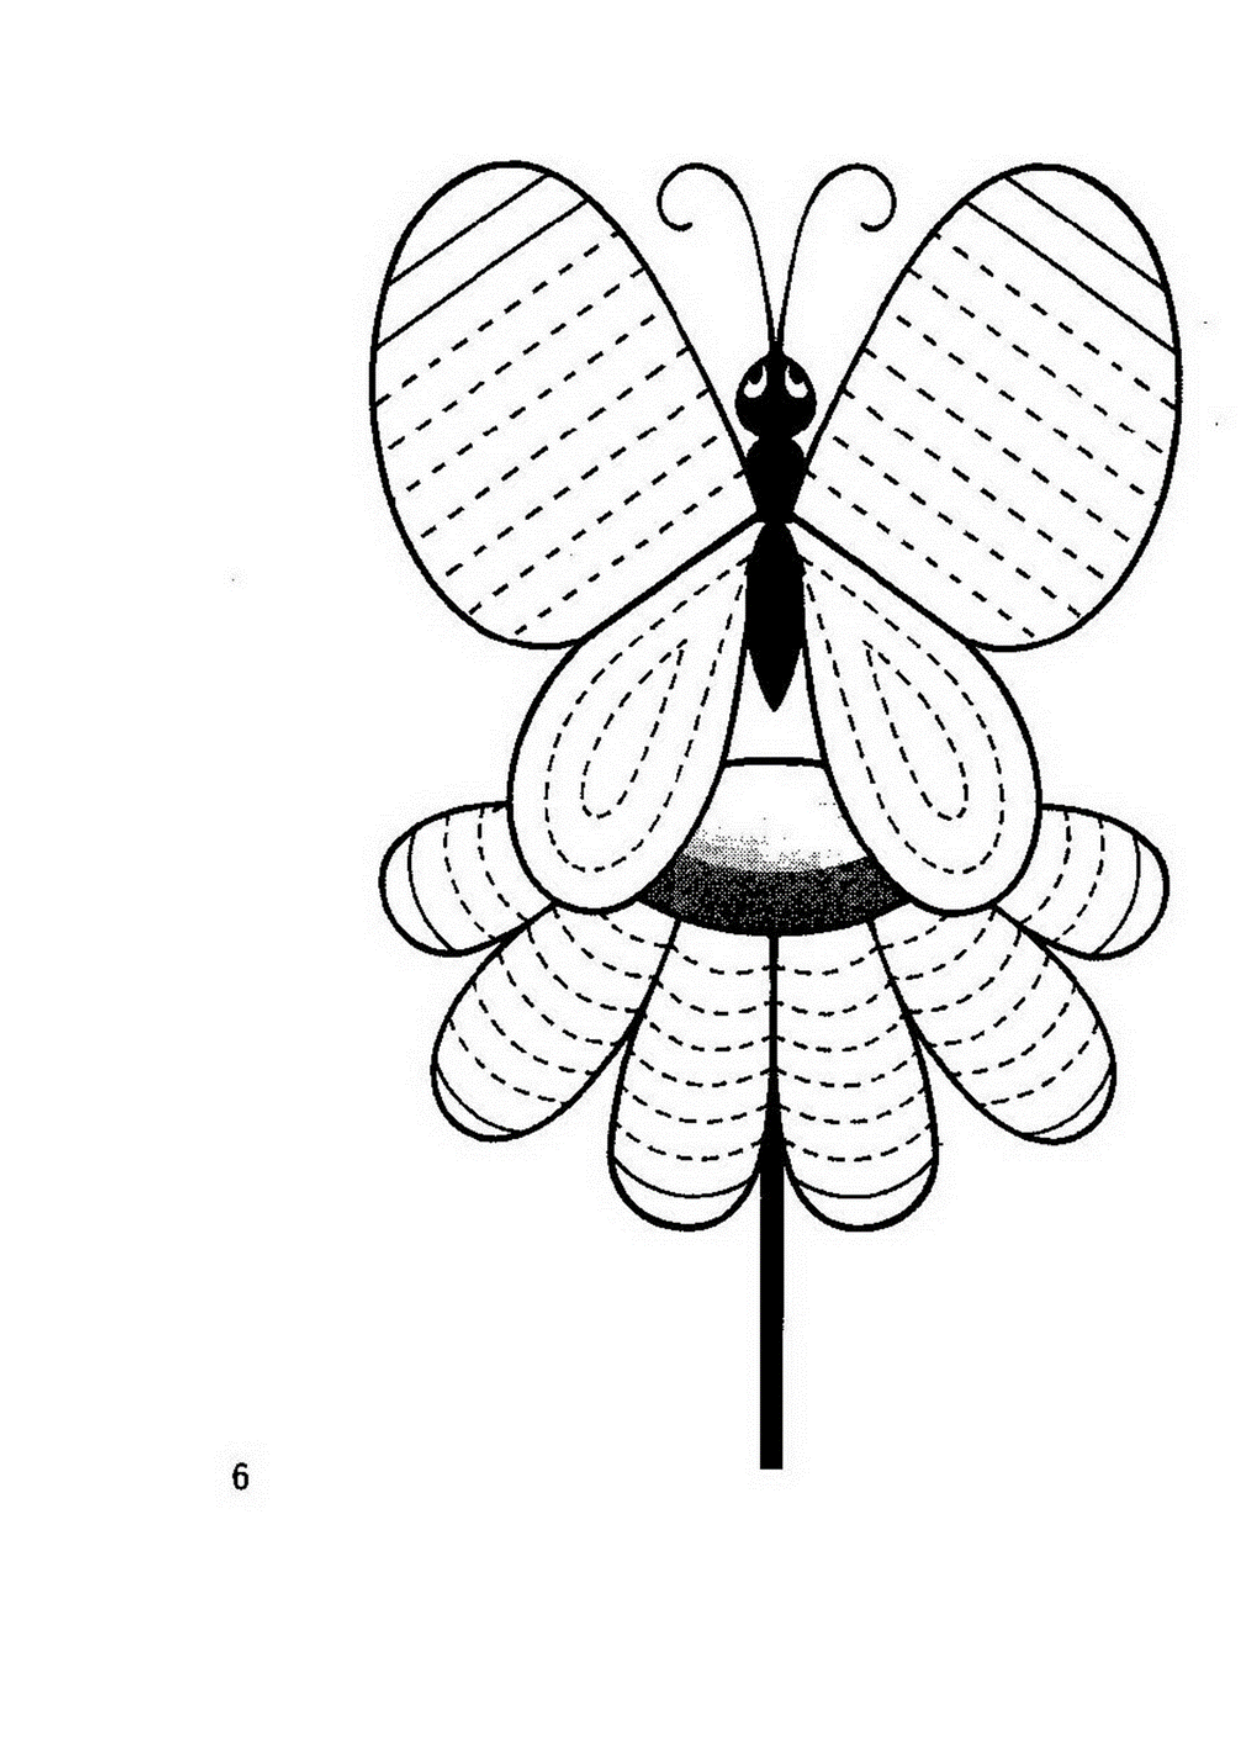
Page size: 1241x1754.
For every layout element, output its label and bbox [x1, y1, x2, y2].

picture [177, 118, 1241, 1577]
